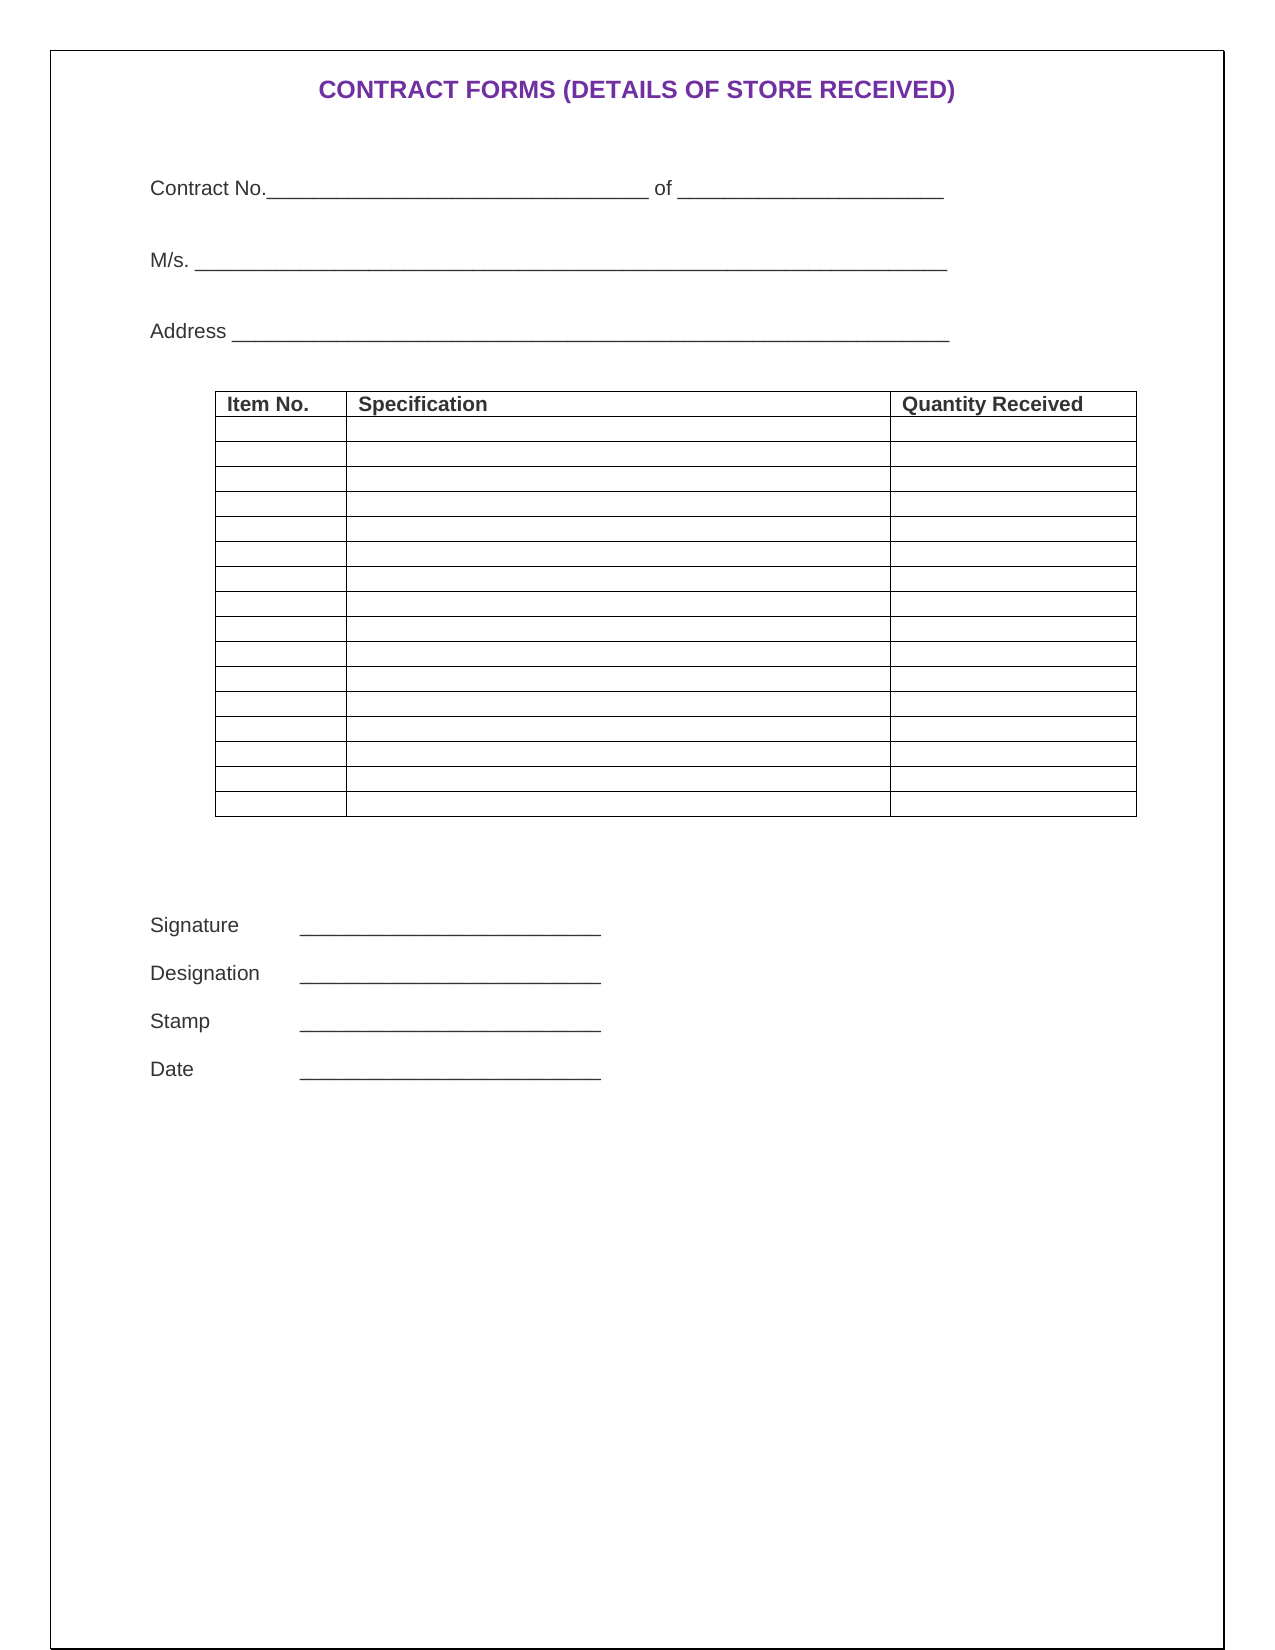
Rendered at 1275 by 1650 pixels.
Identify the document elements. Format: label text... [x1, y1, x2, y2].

table_cell [891, 567, 1136, 591]
table_cell [891, 717, 1136, 741]
table_cell [891, 542, 1136, 566]
table_cell [347, 417, 890, 441]
table_cell [347, 767, 890, 791]
table_cell [216, 592, 346, 616]
table_cell [891, 792, 1136, 816]
table_cell [347, 517, 890, 541]
text Date __________________________ [150, 1057, 1124, 1081]
table_cell [891, 767, 1136, 791]
text M/s. _________________________________________________________________ [150, 247, 1124, 271]
text Designation __________________________ [150, 961, 1124, 985]
table_header Item No. [216, 392, 346, 416]
table_cell [347, 467, 890, 491]
table_cell [347, 792, 890, 816]
text Address ______________________________________________________________ [150, 319, 1124, 343]
table_cell [347, 542, 890, 566]
table_header Quantity Received [891, 392, 1136, 416]
table_cell [216, 467, 346, 491]
text CONTRACT FORMS (DETAILS OF STORE RECEIVED) [150, 75, 1124, 104]
table_cell [891, 742, 1136, 766]
table_cell [347, 742, 890, 766]
table_header Specification [347, 392, 890, 416]
text Signature __________________________ [150, 913, 1124, 937]
table_cell [216, 417, 346, 441]
table_cell [216, 717, 346, 741]
table_cell [216, 642, 346, 666]
table_cell [347, 492, 890, 516]
table_cell [347, 567, 890, 591]
table_cell [347, 442, 890, 466]
table_cell [216, 767, 346, 791]
table_cell [891, 467, 1136, 491]
table_cell [891, 617, 1136, 641]
table_cell [891, 492, 1136, 516]
table_cell [216, 742, 346, 766]
table_cell [891, 442, 1136, 466]
text Stamp __________________________ [150, 1009, 1124, 1033]
table_cell [891, 642, 1136, 666]
table_cell [347, 617, 890, 641]
table_cell [347, 592, 890, 616]
text Contract No._________________________________ of _______________________ [150, 176, 1124, 199]
table_cell [891, 667, 1136, 691]
table_cell [216, 667, 346, 691]
table_cell [891, 417, 1136, 441]
table_cell [891, 592, 1136, 616]
table_cell [216, 542, 346, 566]
table_cell [216, 617, 346, 641]
table_cell [216, 792, 346, 816]
table_cell [891, 692, 1136, 716]
table_cell [347, 692, 890, 716]
table_cell [347, 717, 890, 741]
table_cell [216, 492, 346, 516]
table_cell [216, 517, 346, 541]
table_cell [891, 517, 1136, 541]
table_cell [216, 692, 346, 716]
table_cell [347, 667, 890, 691]
table_cell [216, 442, 346, 466]
table_cell [347, 642, 890, 666]
table_cell [216, 567, 346, 591]
